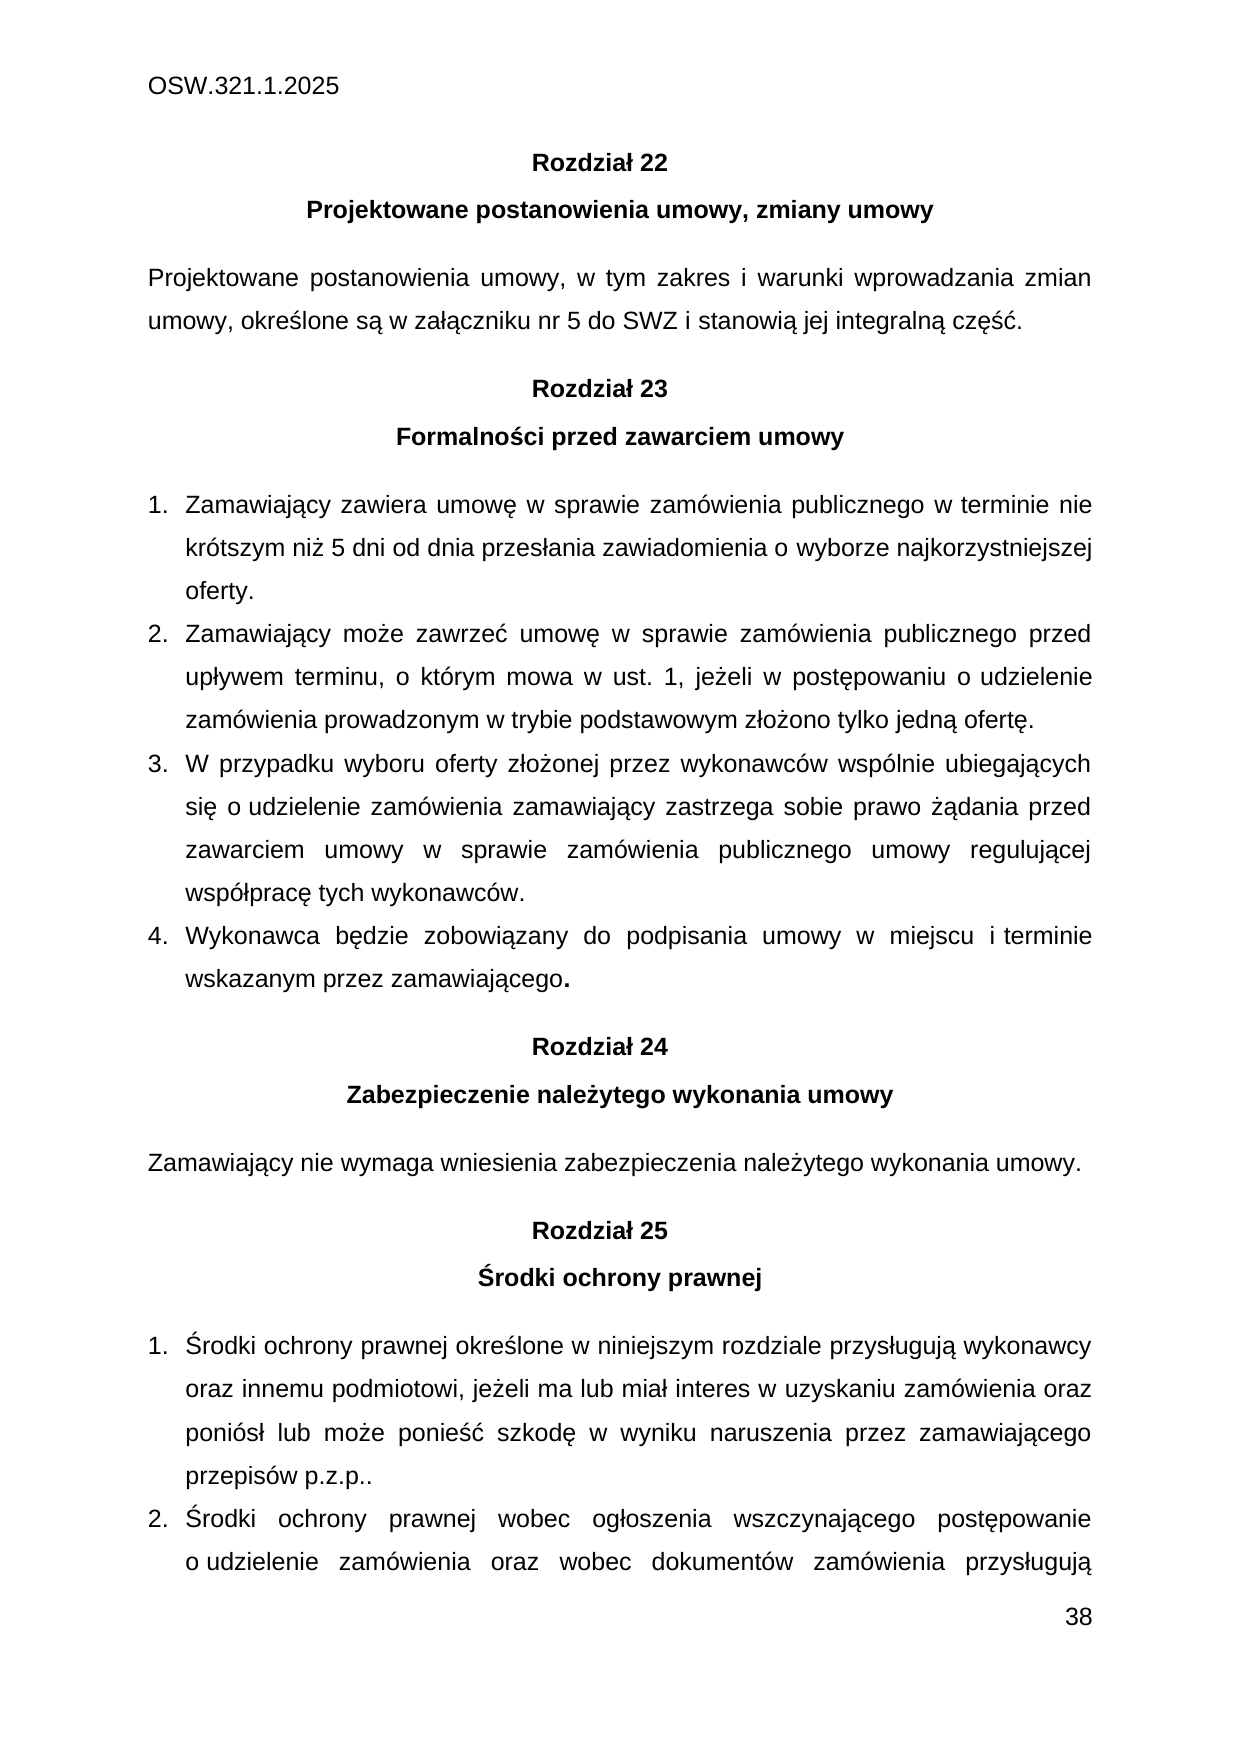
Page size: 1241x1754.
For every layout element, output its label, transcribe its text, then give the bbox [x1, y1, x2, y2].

subtitle Zabezpieczenie należytego wykonania umowy [148, 1079, 1092, 1108]
list Wykonawca będzie zobowiązany do podpisania umowy w miejscu i terminie wskazanym przez zamawiającego. [148, 921, 1092, 993]
text Zamawiający nie wymaga wniesienia zabezpieczenia należytego wykonania umowy. [148, 1148, 1092, 1176]
subtitle Formalności przed zawarciem umowy [148, 422, 1092, 450]
list Zamawiający zawiera umowę w sprawie zamówienia publicznego w terminie nie krótszym niż 5 dni od dnia przesłania zawiadomienia o wyborze najkorzystniejszej oferty. [148, 490, 1092, 605]
subtitle Środki ochrony prawnej [148, 1263, 1092, 1292]
text Projektowane postanowienia umowy, w tym zakres i warunki wprowadzania zmian umowy, określone są w załączniku nr 5 do SWZ i stanowią jej integralną część. [148, 263, 1092, 335]
list Środki ochrony prawnej określone w niniejszym rozdziale przysługują wykonawcy oraz innemu podmiotowi, jeżeli ma lub miał interes w uzyskaniu zamówienia oraz poniósł lub może ponieść szkodę w wyniku naruszenia przez zamawiającego przepisów p.z.p.. [148, 1331, 1092, 1489]
list W przypadku wyboru oferty złożonej przez wykonawców wspólnie ubiegających się o udzielenie zamówienia zamawiający zastrzega sobie prawo żądania przed zawarciem umowy w sprawie zamówienia publicznego umowy regulującej współpracę tych wykonawców. [148, 748, 1092, 907]
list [148, 1504, 1092, 1576]
list Zamawiający może zawrzeć umowę w sprawie zamówienia publicznego przed upływem terminu, o którym mowa w ust. 1, jeżeli w postępowaniu o udzielenie zamówienia prowadzonym w trybie podstawowym złożono tylko jedną ofertę. [148, 619, 1092, 734]
subtitle Projektowane postanowienia umowy, zmiany umowy [148, 195, 1092, 224]
